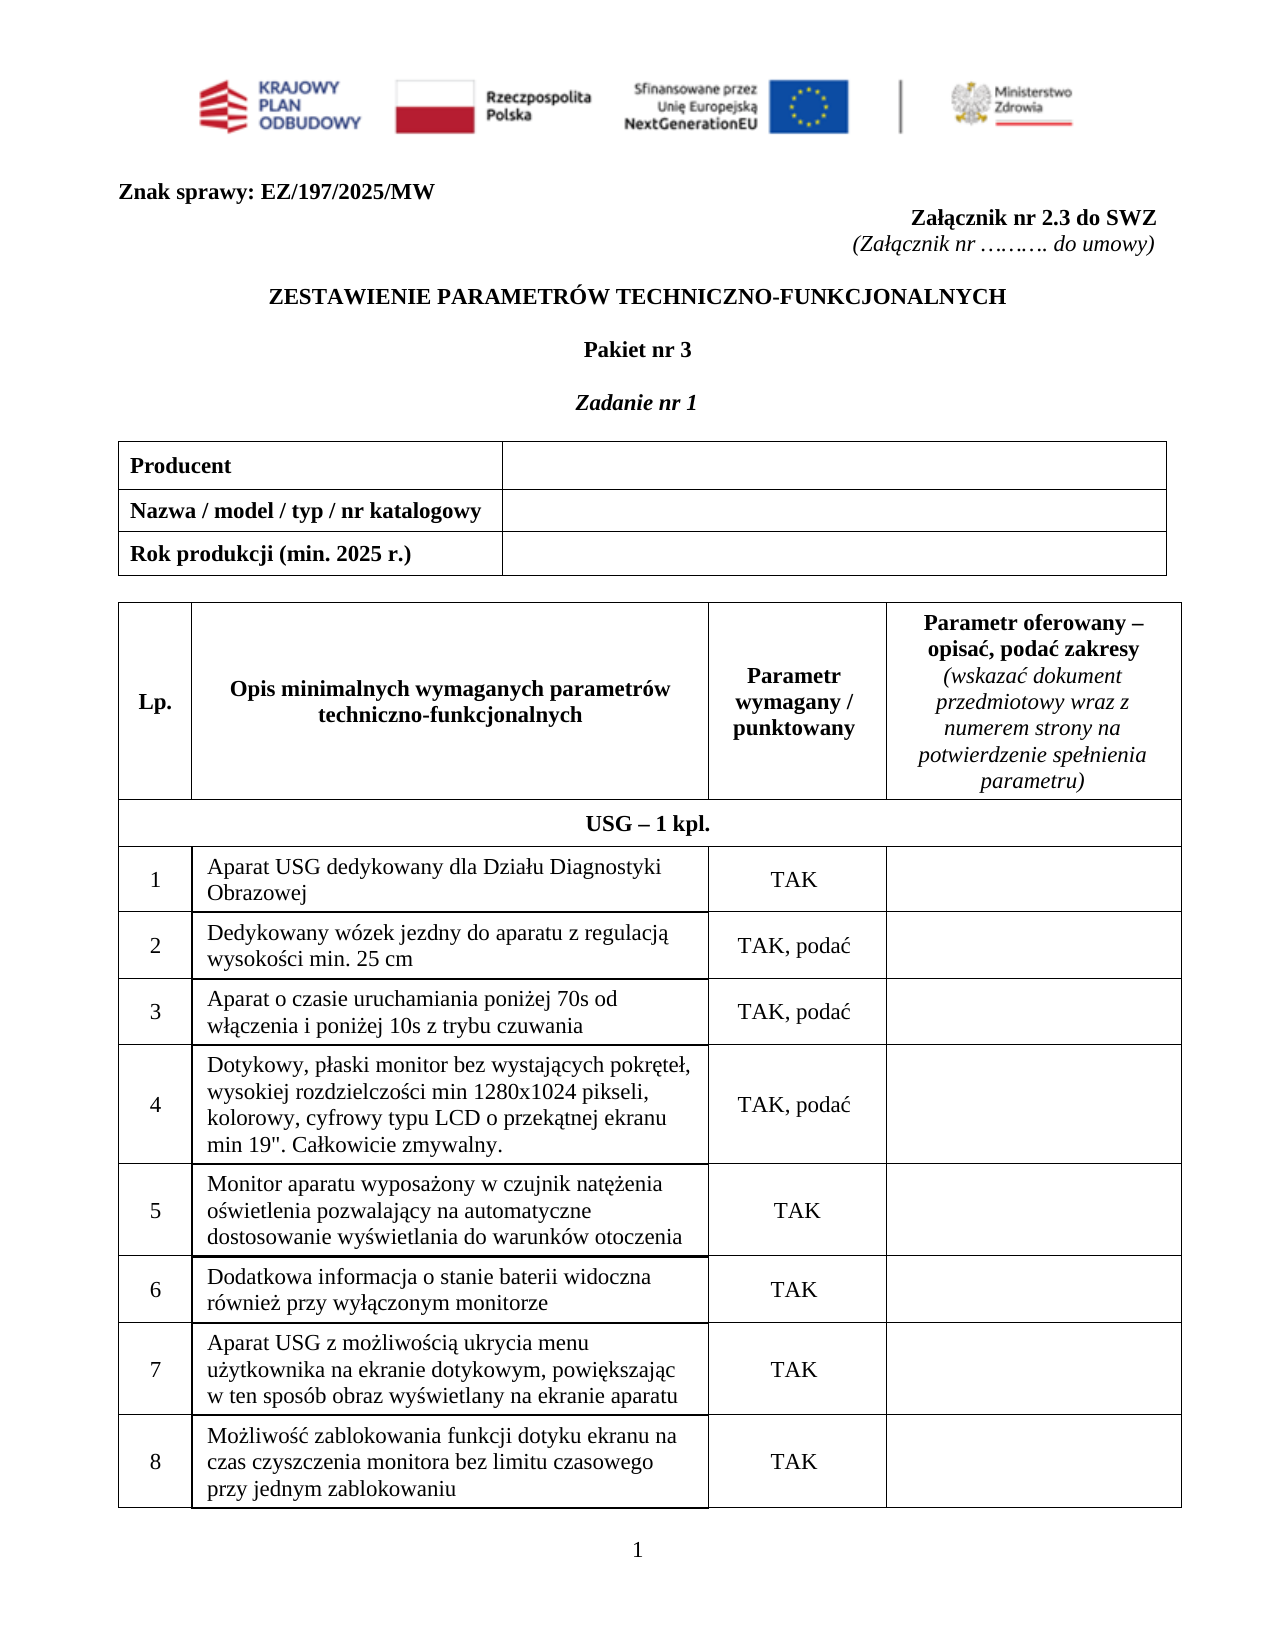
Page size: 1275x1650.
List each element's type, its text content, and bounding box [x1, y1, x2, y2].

table_cell Aparat USG dedykowany dla Działu Diagnostyki Obrazowej [193, 847, 708, 911]
table_cell Rok produkcji (min. 2025 r.) [119, 532, 502, 575]
table_cell TAK [709, 847, 886, 911]
text Pakiet nr 3 [118, 336, 1157, 362]
table_header Opis minimalnych wymaganych parametrów techniczno-funkcjonalnych [192, 603, 708, 799]
text Znak sprawy: EZ/197/2025/MW [118, 178, 1157, 204]
table_cell 6 [119, 1256, 191, 1322]
table_cell [887, 847, 1181, 911]
table_cell [503, 532, 1166, 575]
text (Załącznik nr ………. do umowy) [118, 230, 1157, 257]
table_cell TAK, podać [709, 1045, 886, 1163]
table_cell [887, 1045, 1181, 1163]
table_cell [887, 1256, 1181, 1322]
table_header Lp. [119, 603, 191, 799]
table_cell 2 [119, 912, 191, 977]
table_cell Nazwa / model / typ / nr katalogowy [119, 490, 502, 531]
table_cell [887, 1164, 1181, 1255]
table_cell TAK [709, 1164, 886, 1255]
table_cell Dedykowany wózek jezdny do aparatu z regulacją wysokości min. 25 cm [193, 913, 708, 977]
table_cell 1 [119, 847, 191, 911]
table_cell [887, 1415, 1181, 1507]
text ZESTAWIENIE PARAMETRÓW TECHNICZNO-FUNKCJONALNYCH [118, 283, 1157, 309]
table_cell Dotykowy, płaski monitor bez wystających pokręteł, wysokiej rozdzielczości min 1280x1024 pikseli, kolorowy, cyfrowy typu LCD o przekątnej ekranu min 19". Całkowicie zmywalny. [193, 1046, 708, 1163]
table_cell [887, 912, 1181, 977]
text Zadanie nr 1 [118, 388, 1157, 415]
table_cell Dodatkowa informacja o stanie baterii widoczna również przy wyłączonym monitorze [193, 1258, 708, 1322]
table_cell 8 [119, 1415, 191, 1507]
table_cell Aparat o czasie uruchamiania poniżej 70s od włączenia i poniżej 10s z trybu czuwania [193, 980, 708, 1044]
text Załącznik nr 2.3 do SWZ [118, 204, 1157, 230]
table_cell Aparat USG z możliwością ukrycia menu użytkownika na ekranie dotykowym, powiększając w ten sposób obraz wyświetlany na ekranie aparatu [193, 1324, 708, 1414]
table_cell Monitor aparatu wyposażony w czujnik natężenia oświetlenia pozwalający na automatyczne dostosowanie wyświetlania do warunków otoczenia [193, 1165, 708, 1255]
table_cell USG – 1 kpl. [119, 800, 1181, 846]
table_cell TAK [709, 1415, 886, 1507]
table_cell [503, 490, 1166, 531]
table_cell [887, 979, 1181, 1044]
table_cell TAK, podać [709, 912, 886, 977]
picture [184, 59, 1091, 150]
table_cell TAK [709, 1323, 886, 1414]
table_cell [887, 1323, 1181, 1414]
table_header [503, 442, 1166, 489]
table_cell 5 [119, 1164, 191, 1255]
table_cell 4 [119, 1045, 191, 1163]
table_header Parametr oferowany – opisać, podać zakresy (wskazać dokument przedmiotowy wraz z numerem strony na potwierdzenie spełnienia parametru) [887, 603, 1181, 799]
table_header Parametr wymagany / punktowany [709, 603, 886, 799]
table_cell TAK [709, 1256, 886, 1322]
table_header Producent [119, 442, 502, 489]
table_cell TAK, podać [709, 979, 886, 1044]
table_cell 3 [119, 979, 191, 1044]
table_cell 7 [119, 1323, 191, 1414]
table_cell Możliwość zablokowania funkcji dotyku ekranu na czas czyszczenia monitora bez limitu czasowego przy jednym zablokowaniu [193, 1416, 708, 1507]
